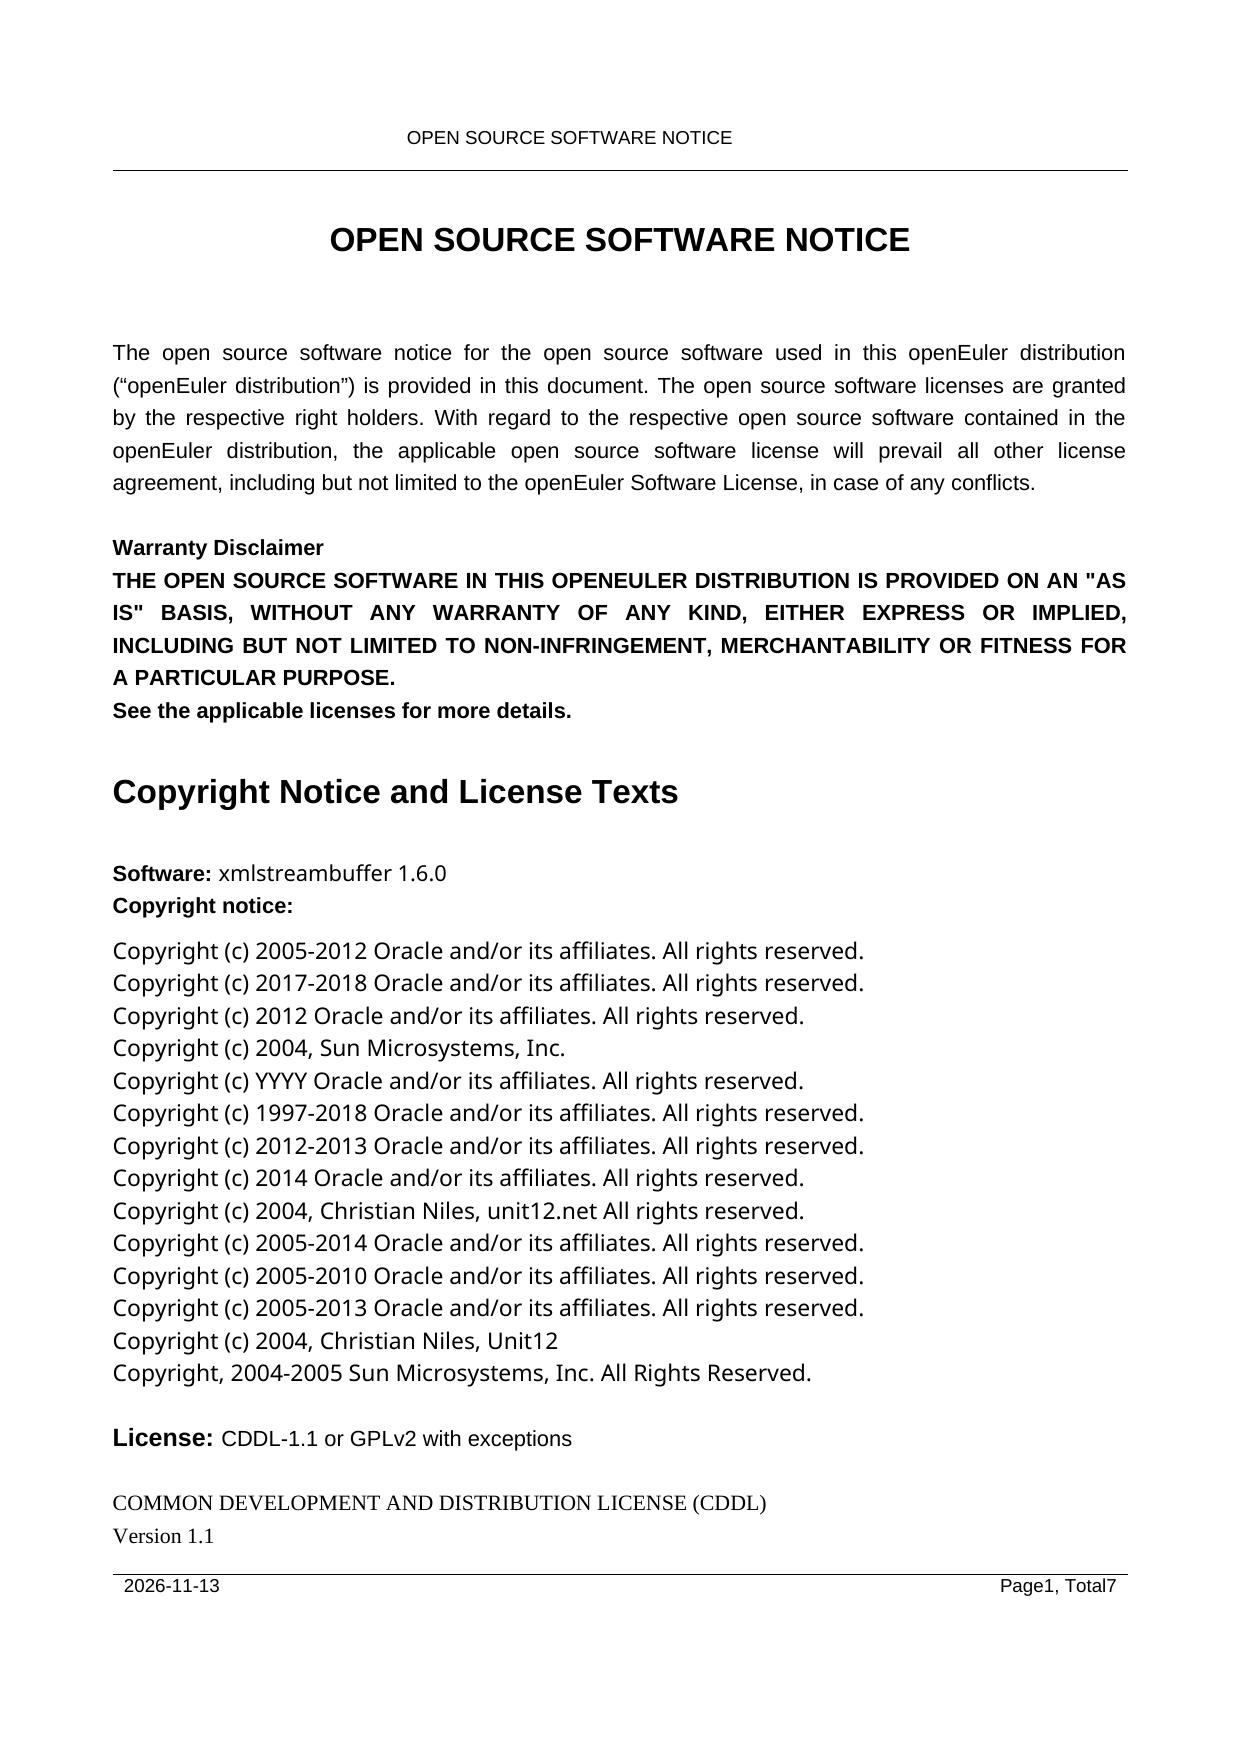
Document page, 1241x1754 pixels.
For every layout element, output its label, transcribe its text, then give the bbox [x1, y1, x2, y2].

text License: CDDL-1.1 or GPLv2 with exceptions [112, 1421, 1128, 1454]
text OPEN SOURCE SOFTWARE NOTICE [112, 206, 1128, 271]
text Copyright notice: [112, 889, 1128, 921]
text Version 1.1 [112, 1519, 1128, 1551]
text COMMON DEVELOPMENT AND DISTRIBUTION LICENSE (CDDL) [112, 1454, 1128, 1519]
text Warranty Disclaimer [112, 531, 1128, 564]
text Copyright Notice and License Texts [112, 759, 1128, 824]
text Copyright (c) 2005-2012 Oracle and/or its affiliates. All rights reserved. Copyright (c) 2017-2018 Oracle and/or its affiliates. All rights reserved. Copyright (c) 2012 Oracle and/or its affiliates. All rights reserved. Copyright (c) 2004, Sun Microsystems, Inc. Copyright (c) YYYY Oracle and/or its affiliates. All rights reserved. Copyright (c) 1997-2018 Oracle and/or its affiliates. All rights reserved. Copyright (c) 2012-2013 Oracle and/or its affiliates. All rights reserved. Copyright (c) 2014 Oracle and/or its affiliates. All rights reserved. Copyright (c) 2004, Christian Niles, unit12.net All rights reserved. Copyright (c) 2005-2014 Oracle and/or its affiliates. All rights reserved. Copyright (c) 2005-2010 Oracle and/or its affiliates. All rights reserved. Copyright (c) 2005-2013 Oracle and/or its affiliates. All rights reserved. Copyright (c) 2004, Christian Niles, Unit12 Copyright, 2004-2005 Sun Microsystems, Inc. All Rights Reserved. [112, 934, 1128, 1421]
text THE OPEN SOURCE SOFTWARE IN THIS OPENEULER DISTRIBUTION IS PROVIDED ON AN "AS IS" BASIS, WITHOUT ANY WARRANTY OF ANY KIND, EITHER EXPRESS OR IMPLIED, INCLUDING BUT NOT LIMITED TO NON-INFRINGEMENT, MERCHANTABILITY OR FITNESS FOR A PARTICULAR PURPOSE. See the applicable licenses for more details. [112, 564, 1128, 726]
text The open source software notice for the open source software used in this openEuler distribution (“openEuler distribution”) is provided in this document. The open source software licenses are granted by the respective right holders. With regard to the respective open source software contained in the openEuler distribution, the applicable open source software license will prevail all other license agreement, including but not limited to the openEuler Software License, in case of any conflicts. [112, 336, 1128, 499]
title Software: xmlstreambuffer 1.6.0 [112, 856, 1128, 889]
